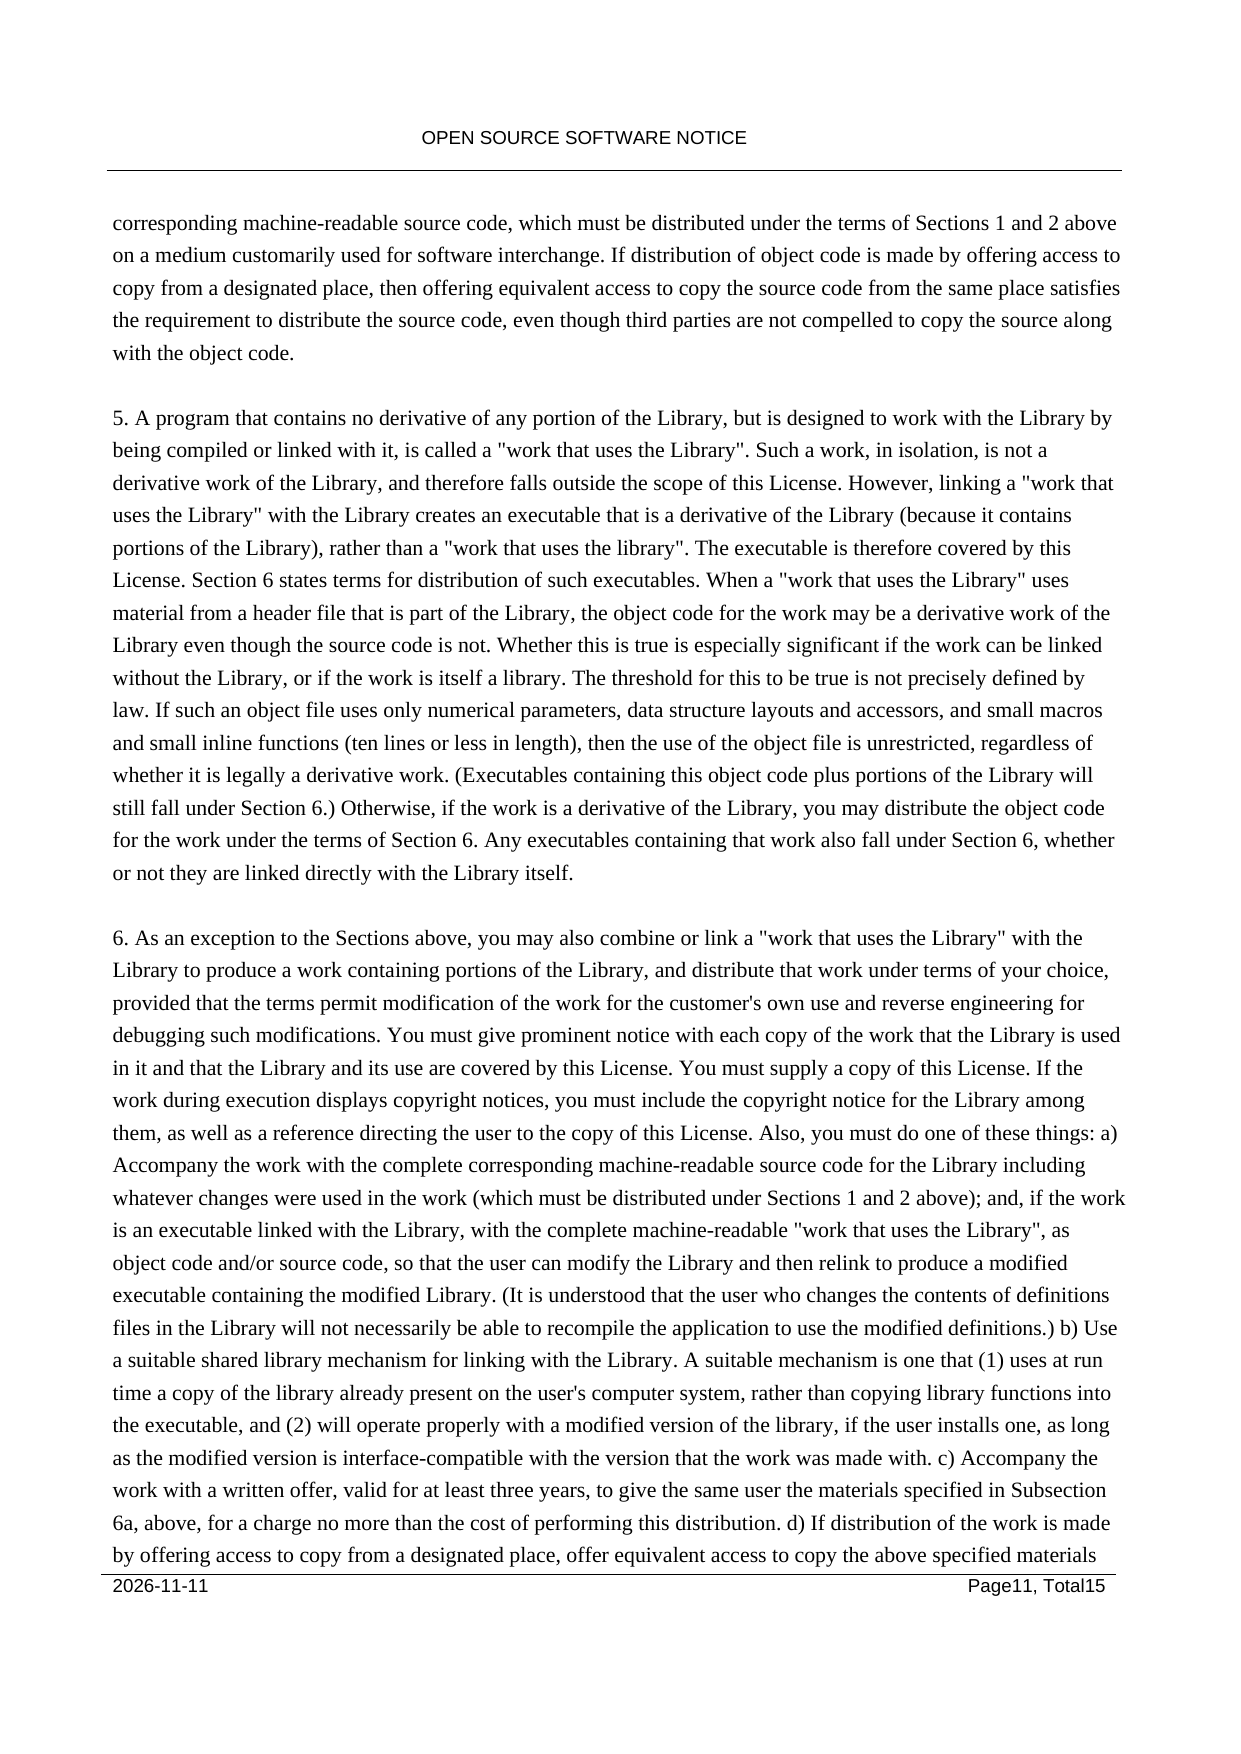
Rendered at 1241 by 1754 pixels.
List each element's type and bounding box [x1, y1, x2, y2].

text [112, 206, 1128, 1571]
